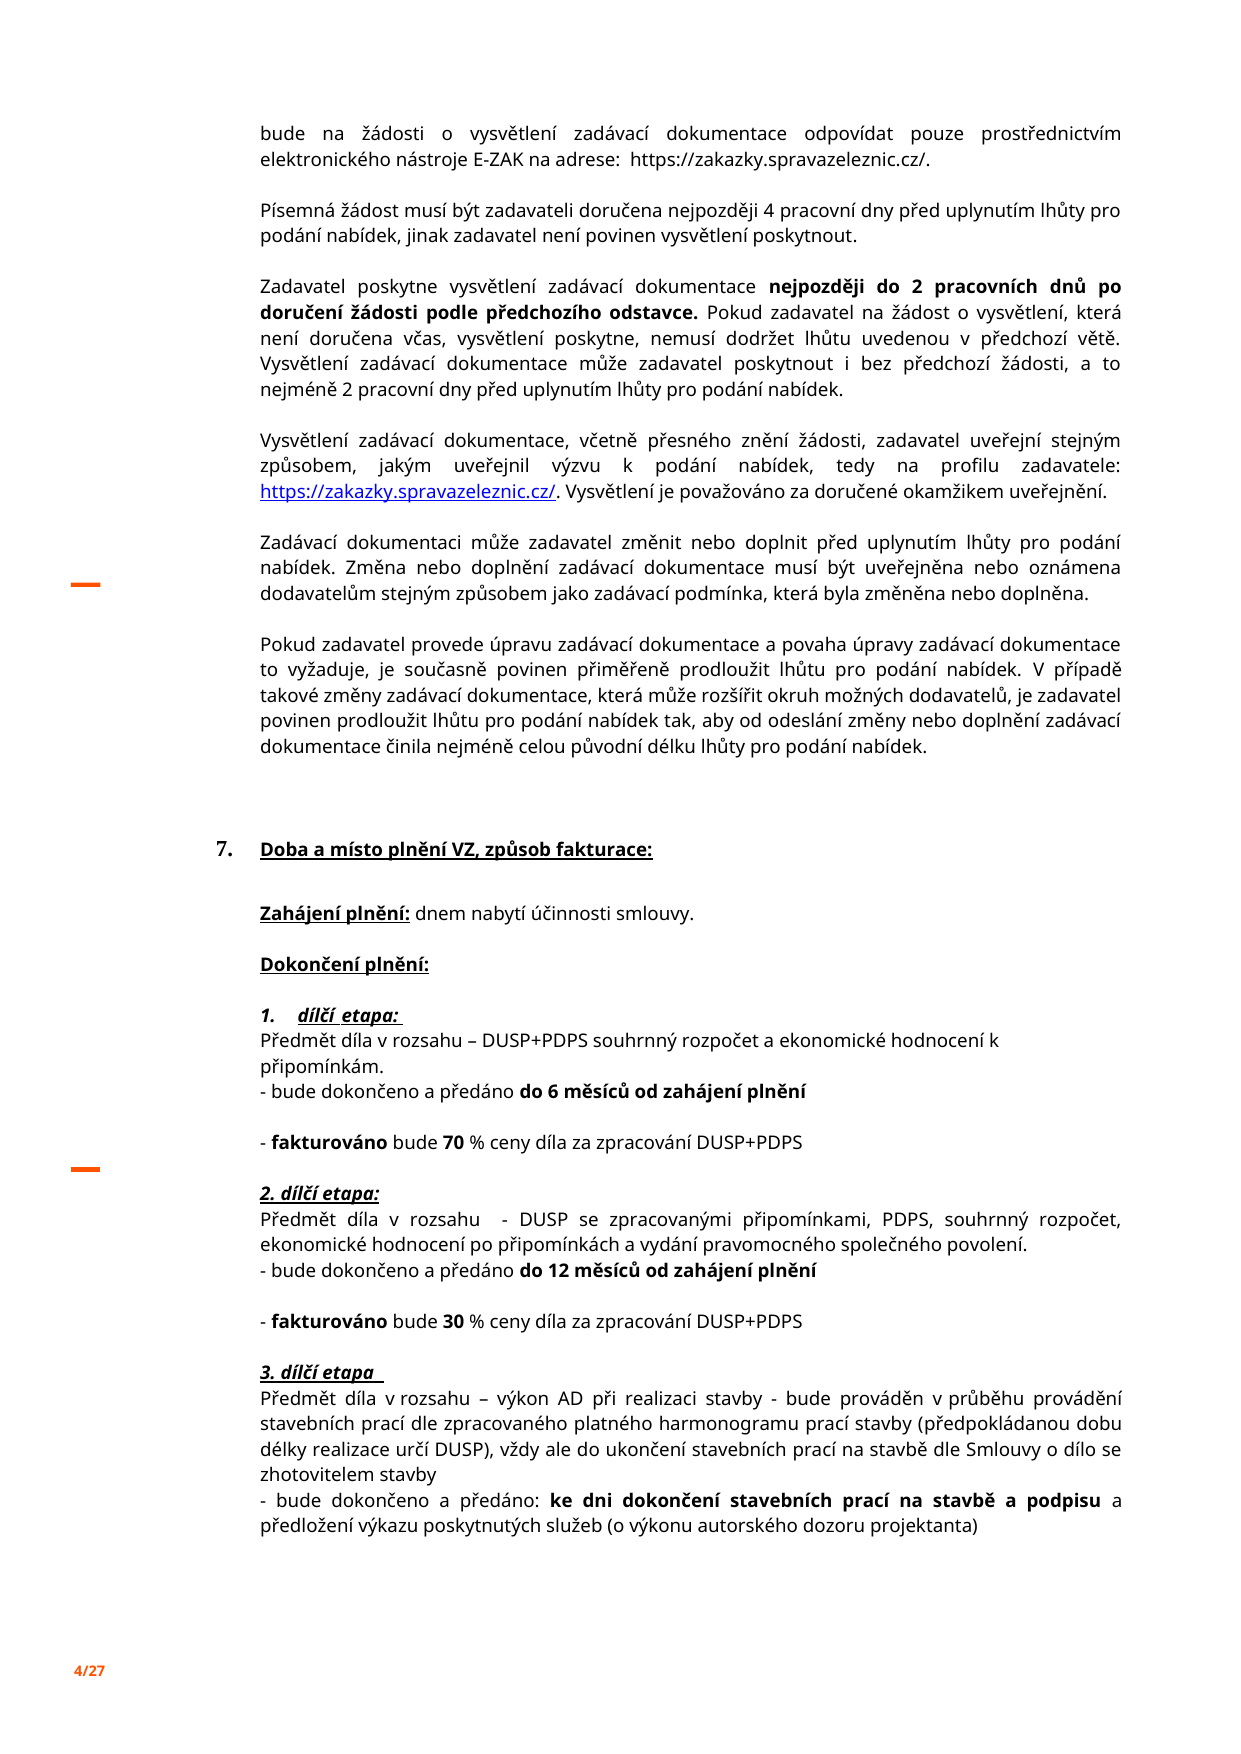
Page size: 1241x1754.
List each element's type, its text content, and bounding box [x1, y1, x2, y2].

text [260, 121, 1122, 172]
text Zahájení plnění: dnem nabytí účinnosti smlouvy. [260, 900, 1122, 926]
text Zadavatel poskytne vysvětlení zadávací dokumentace nejpozději do 2 pracovních dnů po doručení žádosti podle předchozího odstavce. Pokud zadavatel na žádost o vysvětlení, která není doručena včas, vysvětlení poskytne, nemusí dodržet lhůtu uvedenou v předchozí větě. Vysvětlení zadávací dokumentace může zadavatel poskytnout i bez předchozí žádosti, a to nejméně 2 pracovní dny před uplynutím lhůty pro podání nabídek. [260, 274, 1122, 401]
text 2. dílčí etapa: [260, 1181, 1122, 1206]
text Písemná žádost musí být zadavateli doručena nejpozději 4 pracovní dny před uplynutím lhůty pro podání nabídek, jinak zadavatel není povinen vysvětlení poskytnout. [260, 197, 1122, 248]
text - bude dokončeno a předáno do 12 měsíců od zahájení plnění [260, 1257, 1122, 1283]
text - fakturováno bude 70 % ceny díla za zpracování DUSP+PDPS [260, 1130, 1122, 1155]
text Předmět díla v rozsahu - DUSP se zpracovanými připomínkami, PDPS, souhrnný rozpočet, ekonomické hodnocení po připomínkách a vydání pravomocného společného povolení. [260, 1206, 1122, 1257]
text - bude dokončeno a předáno: ke dni dokončení stavebních prací na stavbě a podpisu a předložení výkazu poskytnutých služeb (o výkonu autorského dozoru projektanta) [260, 1487, 1122, 1538]
text - bude dokončeno a předáno do 6 měsíců od zahájení plnění [260, 1079, 1122, 1104]
text Vysvětlení zadávací dokumentace, včetně přesného znění žádosti, zadavatel uveřejní stejným způsobem, jakým uveřejnil výzvu k podání nabídek, tedy na profilu zadavatele: https://zakazky.spravazeleznic.cz/. Vysvětlení je považováno za doručené okamžikem uveřejnění. [260, 427, 1122, 503]
text Pokud zadavatel provede úpravu zadávací dokumentace a povaha úpravy zadávací dokumentace to vyžaduje, je současně povinen přiměřeně prodloužit lhůtu pro podání nabídek. V případě takové změny zadávací dokumentace, která může rozšířit okruh možných dodavatelů, je zadavatel povinen prodloužit lhůtu pro podání nabídek tak, aby od odeslání změny nebo doplnění zadávací dokumentace činila nejméně celou původní délku lhůty pro podání nabídek. [260, 631, 1122, 759]
text - fakturováno bude 30 % ceny díla za zpracování DUSP+PDPS [260, 1308, 1122, 1334]
text Předmět díla v rozsahu – DUSP+PDPS souhrnný rozpočet a ekonomické hodnocení k připomínkám. [260, 1028, 1122, 1079]
text Zadávací dokumentaci může zadavatel změnit nebo doplnit před uplynutím lhůty pro podání nabídek. Změna nebo doplnění zadávací dokumentace musí být uveřejněna nebo oznámena dodavatelům stejným způsobem jako zadávací podmínka, která byla změněna nebo doplněna. [260, 529, 1122, 606]
list Doba a místo plnění VZ, způsob fakturace: [216, 835, 1122, 862]
text Předmět díla v rozsahu – výkon AD při realizaci stavby - bude prováděn v průběhu provádění stavebních prací dle zpracovaného platného harmonogramu prací stavby (předpokládanou dobu délky realizace určí DUSP), vždy ale do ukončení stavebních prací na stavbě dle Smlouvy o dílo se zhotovitelem stavby [260, 1385, 1122, 1487]
text 3. dílčí etapa [260, 1359, 1122, 1385]
list dílčí etapa: [260, 1002, 1122, 1028]
text Dokončení plnění: [260, 951, 1122, 977]
